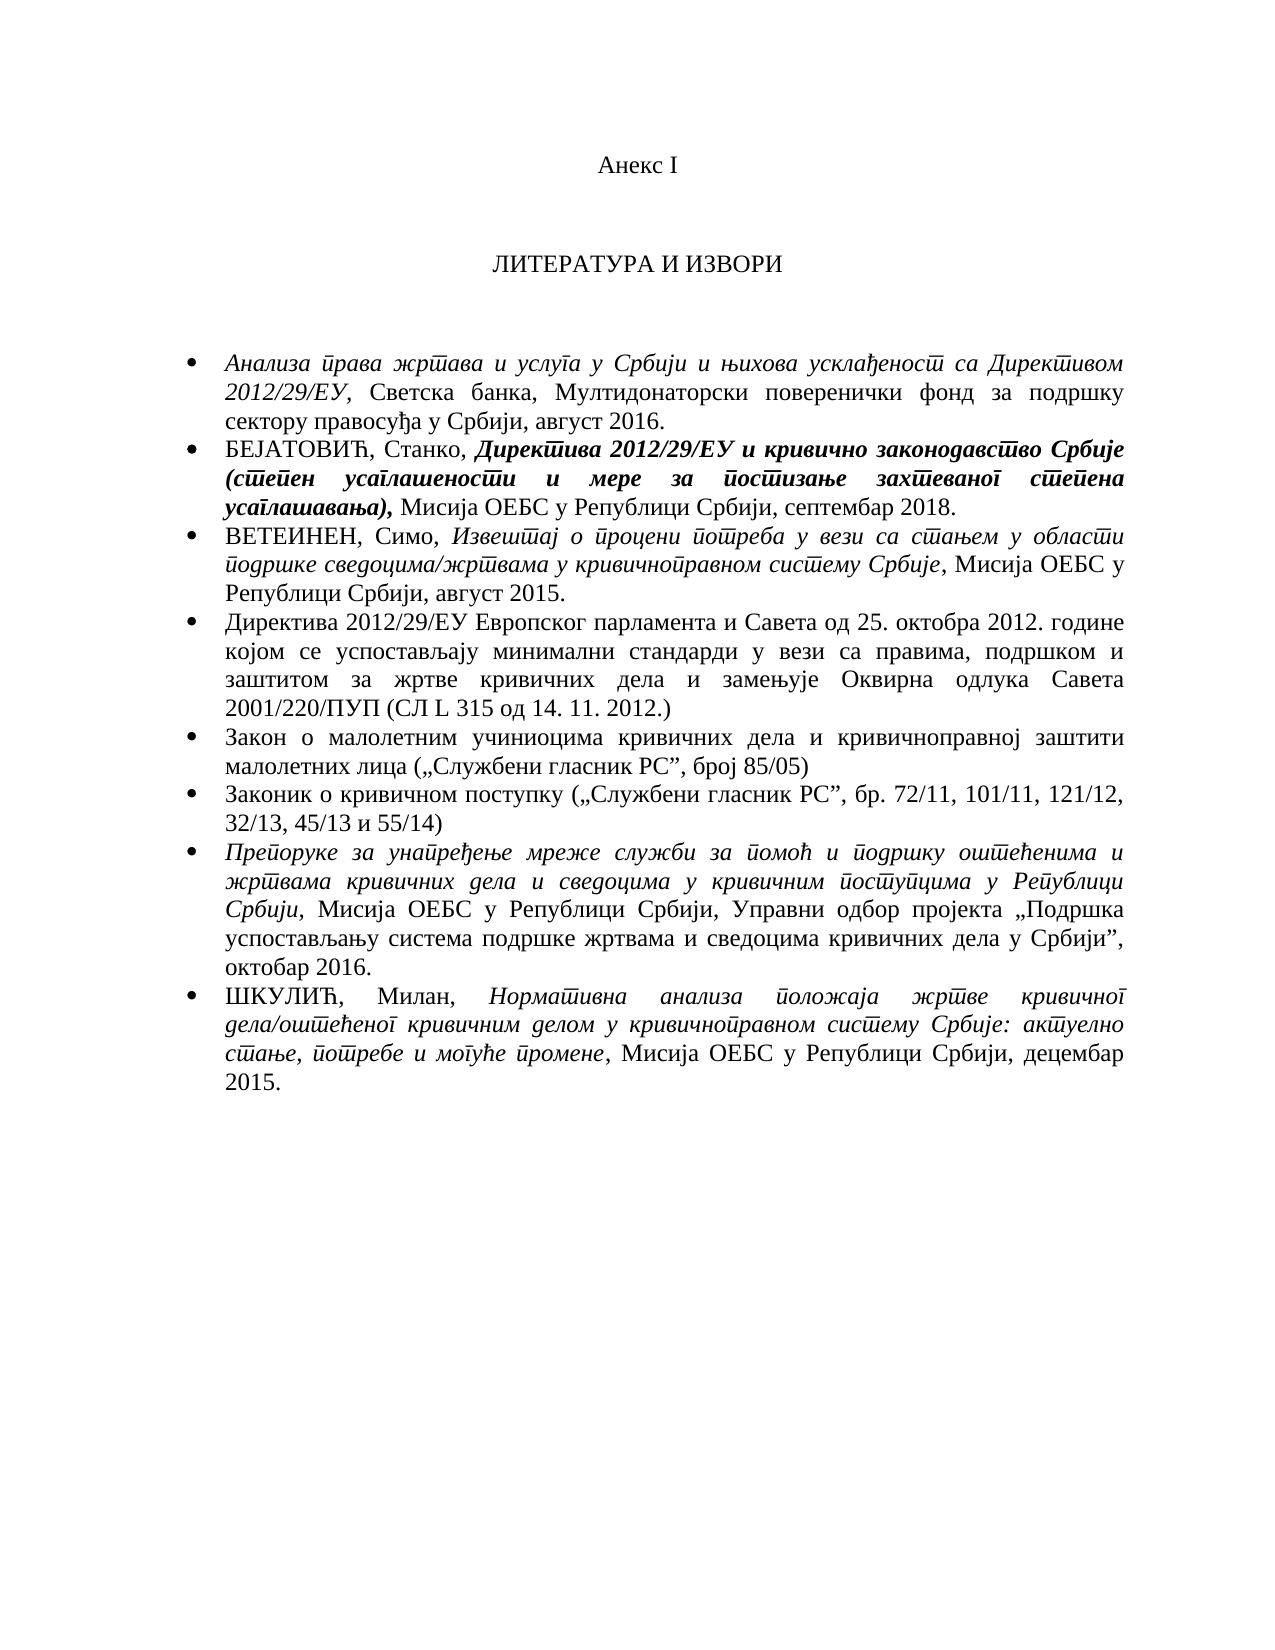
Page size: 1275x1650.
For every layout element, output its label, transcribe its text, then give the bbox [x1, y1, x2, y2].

list ШКУЛИЋ, Милан, Нормативна анализа положаја жртве кривичног дела/оштећеног кривичним делом у кривичноправном систему Србије: актуелно стање, потребе и могуће промене, Мисија ОЕБС у Републици Србији, децембар 2015. [187, 981, 1125, 1096]
subtitle Анекс I [150, 150, 1125, 179]
list ВЕТЕИНЕН, Симо, Извештај о процени потреба у вези са стањем у области подршке сведоцима/жртвама у кривичноправном систему Србије, Мисија ОЕБС у Републици Србији, август 2015. [187, 521, 1125, 607]
list Законик о кривичном поступку („Службени гласник РС”, бр. 72/11, 101/11, 121/12, 32/13, 45/13 и 55/14) [187, 779, 1125, 837]
list Препоруке за унапређење мреже служби за помоћ и подршку оштећенима и жртвама кривичних дела и сведоцима у кривичним поступцима у Републици Србији, Мисија ОЕБС у Републици Србији, Управни одбор пројекта „Подршка успостављању система подршке жртвама и сведоцима кривичних дела у Србији”, октобар 2016. [187, 837, 1125, 981]
list Закон о малолетним учиниоцима кривичних дела и кривичноправној заштити малолетних лица („Службени гласник РС”, број 85/05) [187, 722, 1125, 779]
list Анализа права жртава и услуга у Србији и њихова усклађеност са Директивом 2012/29/ЕУ, Светска банка, Мултидонаторски поверенички фонд за подршку сектору правосуђа у Србији, август 2016. [187, 348, 1125, 434]
subtitle ЛИТЕРАТУРА И ИЗВОРИ [150, 249, 1125, 278]
list Директива 2012/29/ЕУ Европског парламента и Савета од 25. октобра 2012. године којом се успостављају минимални стандарди у вези са правима, подршком и заштитом за жртве кривичних дела и замењује Оквирна одлука Савета 2001/220/ПУП (СЛ L 315 од 14. 11. 2012.) [187, 607, 1125, 722]
list БЕЈАТОВИЋ, Станко, Директива 2012/29/ЕУ и кривично законодавство Србије (степен усаглашености и мере за постизање захтеваног степена усаглашавања), Мисија ОЕБС у Републици Србији, септембар 2018. [187, 434, 1125, 521]
